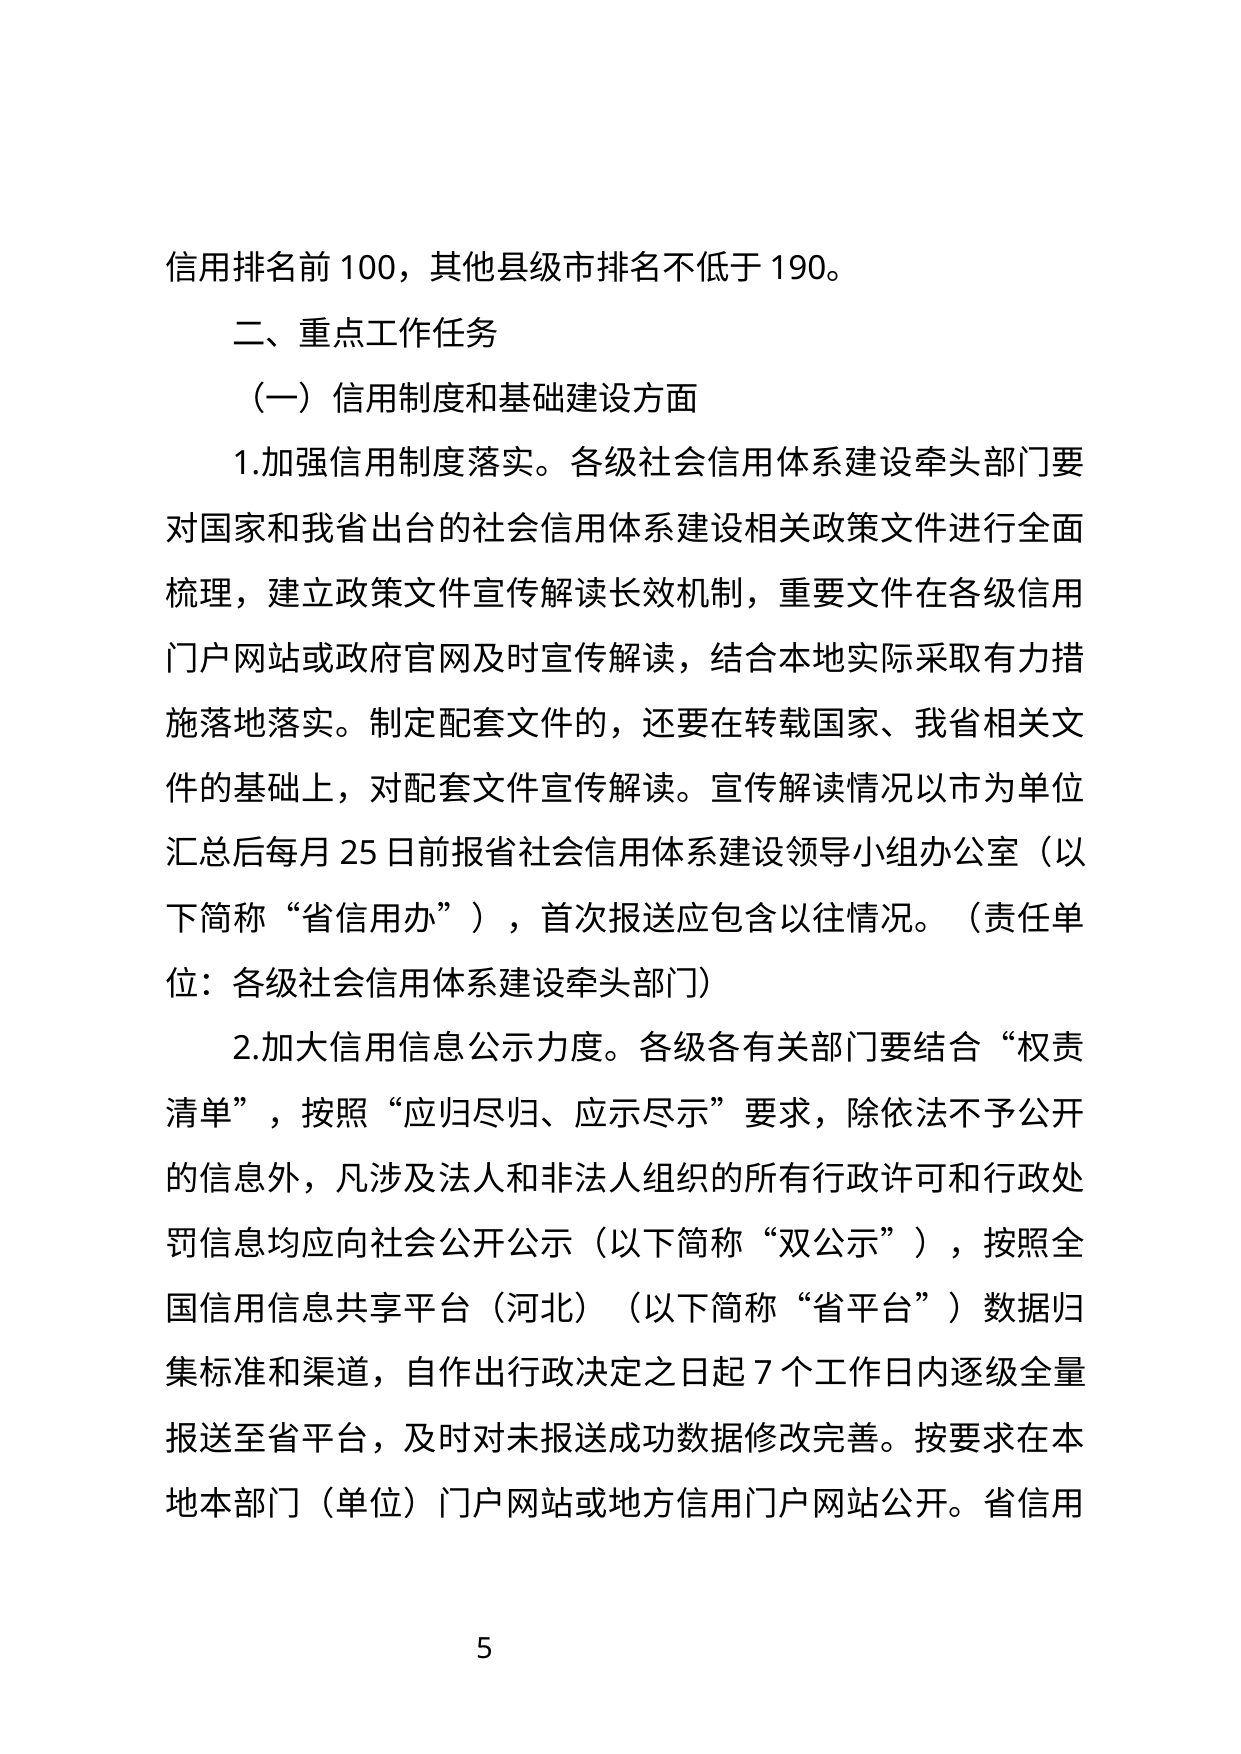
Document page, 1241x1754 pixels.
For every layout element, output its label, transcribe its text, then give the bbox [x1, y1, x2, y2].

text 二、重点工作任务 [165, 298, 1087, 363]
text （一）信用制度和基础建设方面 [165, 363, 1087, 428]
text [165, 1013, 1087, 1533]
text 1.加强信用制度落实。各级社会信用体系建设牵头部门要对国家和我省出台的社会信用体系建设相关政策文件进行全面梳理，建立政策文件宣传解读长效机制，重要文件在各级信用门户网站或政府官网及时宣传解读，结合本地实际采取有力措施落地落实。制定配套文件的，还要在转载国家、我省相关文件的基础上，对配套文件宣传解读。宣传解读情况以市为单位汇总后每月25日前报省社会信用体系建设领导小组办公室（以下简称“省信用办”），首次报送应包含以往情况。（责任单位：各级社会信用体系建设牵头部门） [165, 428, 1087, 1013]
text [165, 233, 1087, 298]
